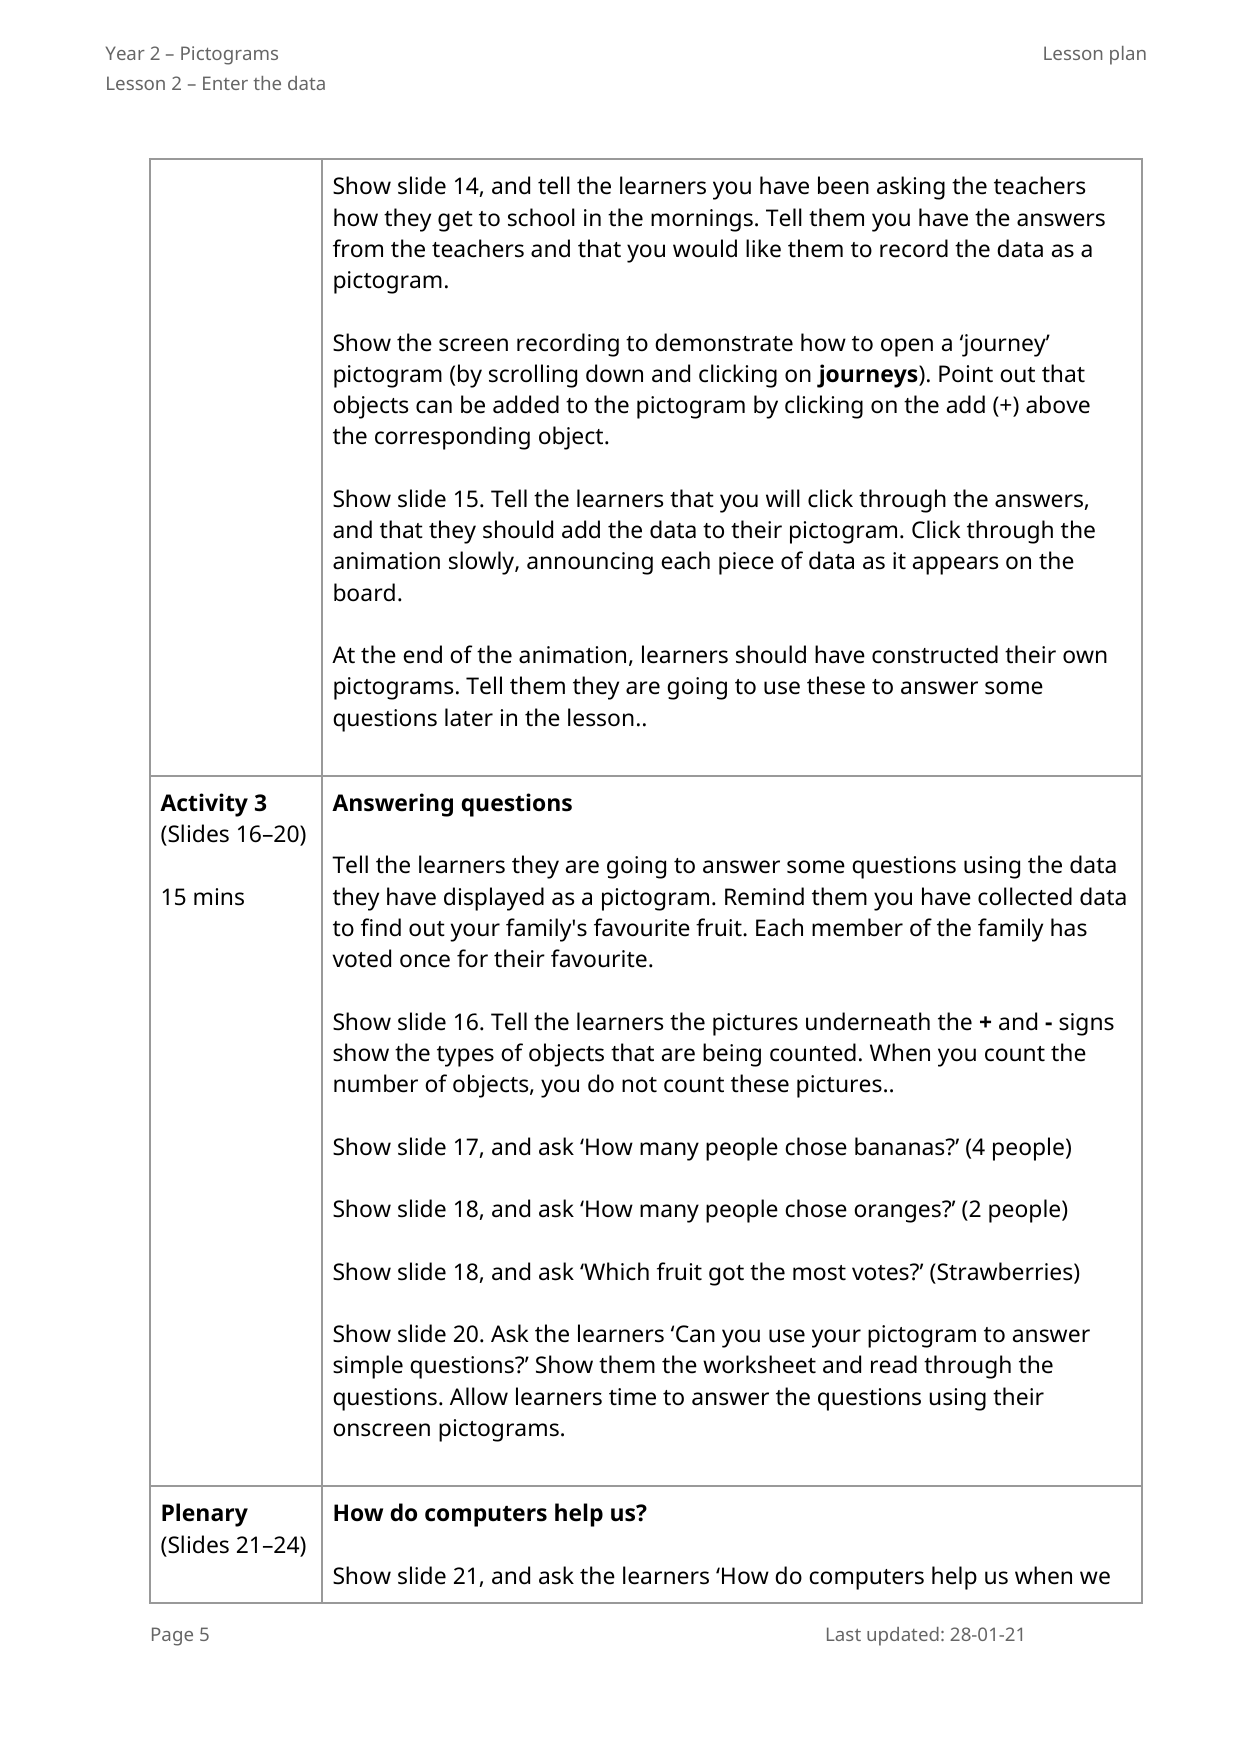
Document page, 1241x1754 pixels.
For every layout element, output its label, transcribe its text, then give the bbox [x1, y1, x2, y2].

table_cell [323, 160, 1141, 774]
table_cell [151, 160, 321, 774]
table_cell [323, 1487, 1141, 1602]
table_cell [151, 1487, 321, 1602]
table_cell Answering questions Tell the learners they are going to answer some questions using the data they have displayed as a pictogram. Remind them you have collected data to find out your family's favourite fruit. Each member of the family has voted once for their favourite. Show slide 16. Tell the learners the pictures underneath the + and - signs show the types of objects that are being counted. When you count the number of objects, you do not count these pictures.. Show slide 17, and ask ‘How many people chose bananas?’ (4 people) Show slide 18, and ask ‘How many people chose oranges?’ (2 people) Show slide 18, and ask ‘Which fruit got the most votes?’ (Strawberries) Show slide 20. Ask the learners ‘Can you use your pictogram to answer simple questions?’ Show them the worksheet and read through the questions. Allow learners time to answer the questions using their onscreen pictograms. [323, 777, 1141, 1485]
table_cell Activity 3 (Slides 16–20) 15 mins [151, 777, 321, 1485]
